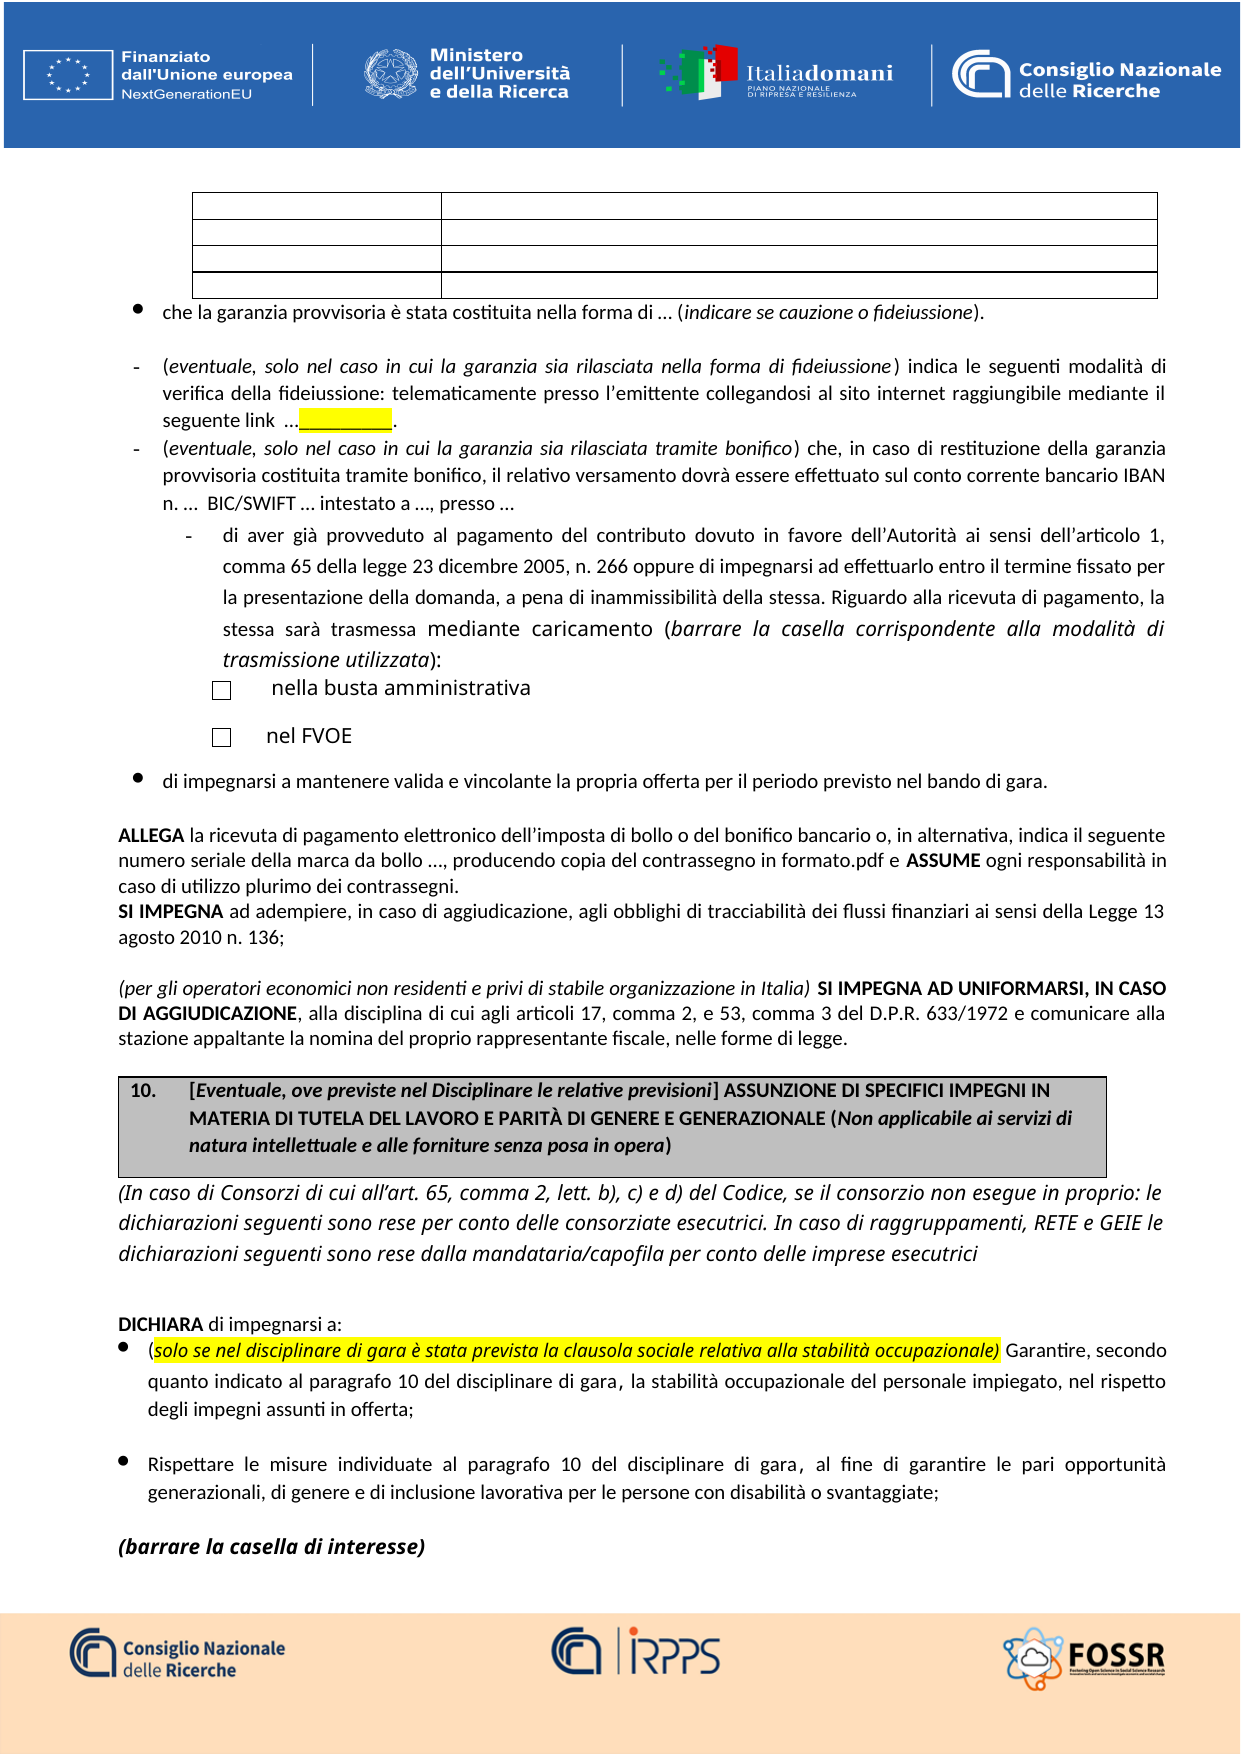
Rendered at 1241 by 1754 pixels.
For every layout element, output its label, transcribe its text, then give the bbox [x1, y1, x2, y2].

list Rispettare le misure individuate al paragrafo 10 del disciplinare di gara, al fine di garantire le pari opportunità generazionali, di genere e di inclusione lavorativa per le persone con disabilità o svantaggiate; [118, 1449, 1167, 1505]
picture [3, 2, 1241, 148]
picture [0, 1613, 1241, 1754]
list (eventuale, solo nel caso in cui la garanzia sia rilasciata nella forma di fideiussione) indica le seguenti modalità di verifica della fideiussione: telematicamente presso l’emittente collegandosi al sito internet raggiungibile mediante il seguente link …_________. [133, 353, 1167, 433]
list (eventuale, solo nel caso in cui la garanzia sia rilasciata tramite bonifico) che, in caso di restituzione della garanzia provvisoria costituita tramite bonifico, il relativo versamento dovrà essere effettuato sul conto corrente bancario IBAN n. … BIC/SWIFT … intestato a …, presso … [133, 435, 1167, 515]
table_cell [442, 273, 1157, 298]
table_cell [442, 193, 1157, 218]
text DICHIARA di impegnarsi a: [118, 1312, 1167, 1337]
text (In caso di Consorzi di cui all’art. 65, comma 2, lett. b), c) e d) del Codice, se il consorzio non esegue in proprio: le dichiarazioni seguenti sono rese per conto delle consorziate esecutrici. In caso di raggruppamenti, RETE e GEIE le dichiarazioni seguenti sono rese dalla mandataria/capofila per conto delle imprese esecutrici [118, 1178, 1167, 1267]
table_cell [442, 220, 1157, 245]
list di impegnarsi a mantenere valida e vincolante la propria offerta per il periodo previsto nel bando di gara. [133, 768, 1167, 795]
text (barrare la casella di interesse) [118, 1532, 1167, 1561]
list di aver già provveduto al pagamento del contributo dovuto in favore dell’Autorità ai sensi dell’articolo 1, comma 65 della legge 23 dicembre 2005, n. 266 oppure di impegnarsi ad effettuarlo entro il termine fissato per la presentazione della domanda, a pena di inammissibilità della stessa. Riguardo alla ricevuta di pagamento, la stessa sarà trasmessa mediante caricamento (barrare la casella corrispondente alla modalità di trasmissione utilizzata): [185, 517, 1167, 673]
table_header [Eventuale, ove previste nel Disciplinare le relative previsioni] ASSUNZIONE DI SPECIFICI IMPEGNI IN MATERIA DI TUTELA DEL LAVORO E PARITÀ DI GENERE E GENERAZIONALE (Non applicabile ai servizi di natura intellettuale e alle forniture senza posa in opera) [119, 1078, 1106, 1177]
text SI IMPEGNA ad adempiere, in caso di aggiudicazione, agli obblighi di tracciabilità dei flussi finanziari ai sensi della Legge 13 agosto 2010 n. 136; [118, 898, 1167, 949]
text nel FVOE [192, 721, 1167, 749]
text ALLEGA la ricevuta di pagamento elettronico dell’imposta di bollo o del bonifico bancario o, in alternativa, indica il seguente numero seriale della marca da bollo …, producendo copia del contrassegno in formato.pdf e ASSUME ogni responsabilità in caso di utilizzo plurimo dei contrassegni. [118, 822, 1167, 898]
table_cell [442, 246, 1157, 271]
table_cell [193, 220, 441, 245]
text nella busta amministrativa [192, 673, 1167, 702]
table_cell [193, 273, 441, 298]
table_cell [193, 193, 441, 218]
table_cell [193, 246, 441, 271]
list che la garanzia provvisoria è stata costituita nella forma di … (indicare se cauzione o fideiussione). [133, 299, 1167, 325]
text (per gli operatori economici non residenti e privi di stabile organizzazione in Italia) SI IMPEGNA AD UNIFORMARSI, IN CASO DI AGGIUDICAZIONE, alla disciplina di cui agli articoli 17, comma 2, e 53, comma 3 del D.P.R. 633/1972 e comunicare alla stazione appaltante la nomina del proprio rappresentante fiscale, nelle forme di legge. [118, 975, 1167, 1051]
list (solo se nel disciplinare di gara è stata prevista la clausola sociale relativa alla stabilità occupazionale) Garantire, secondo quanto indicato al paragrafo 10 del disciplinare di gara, la stabilità occupazionale del personale impiegato, nel rispetto degli impegni assunti in offerta; [118, 1337, 1167, 1422]
